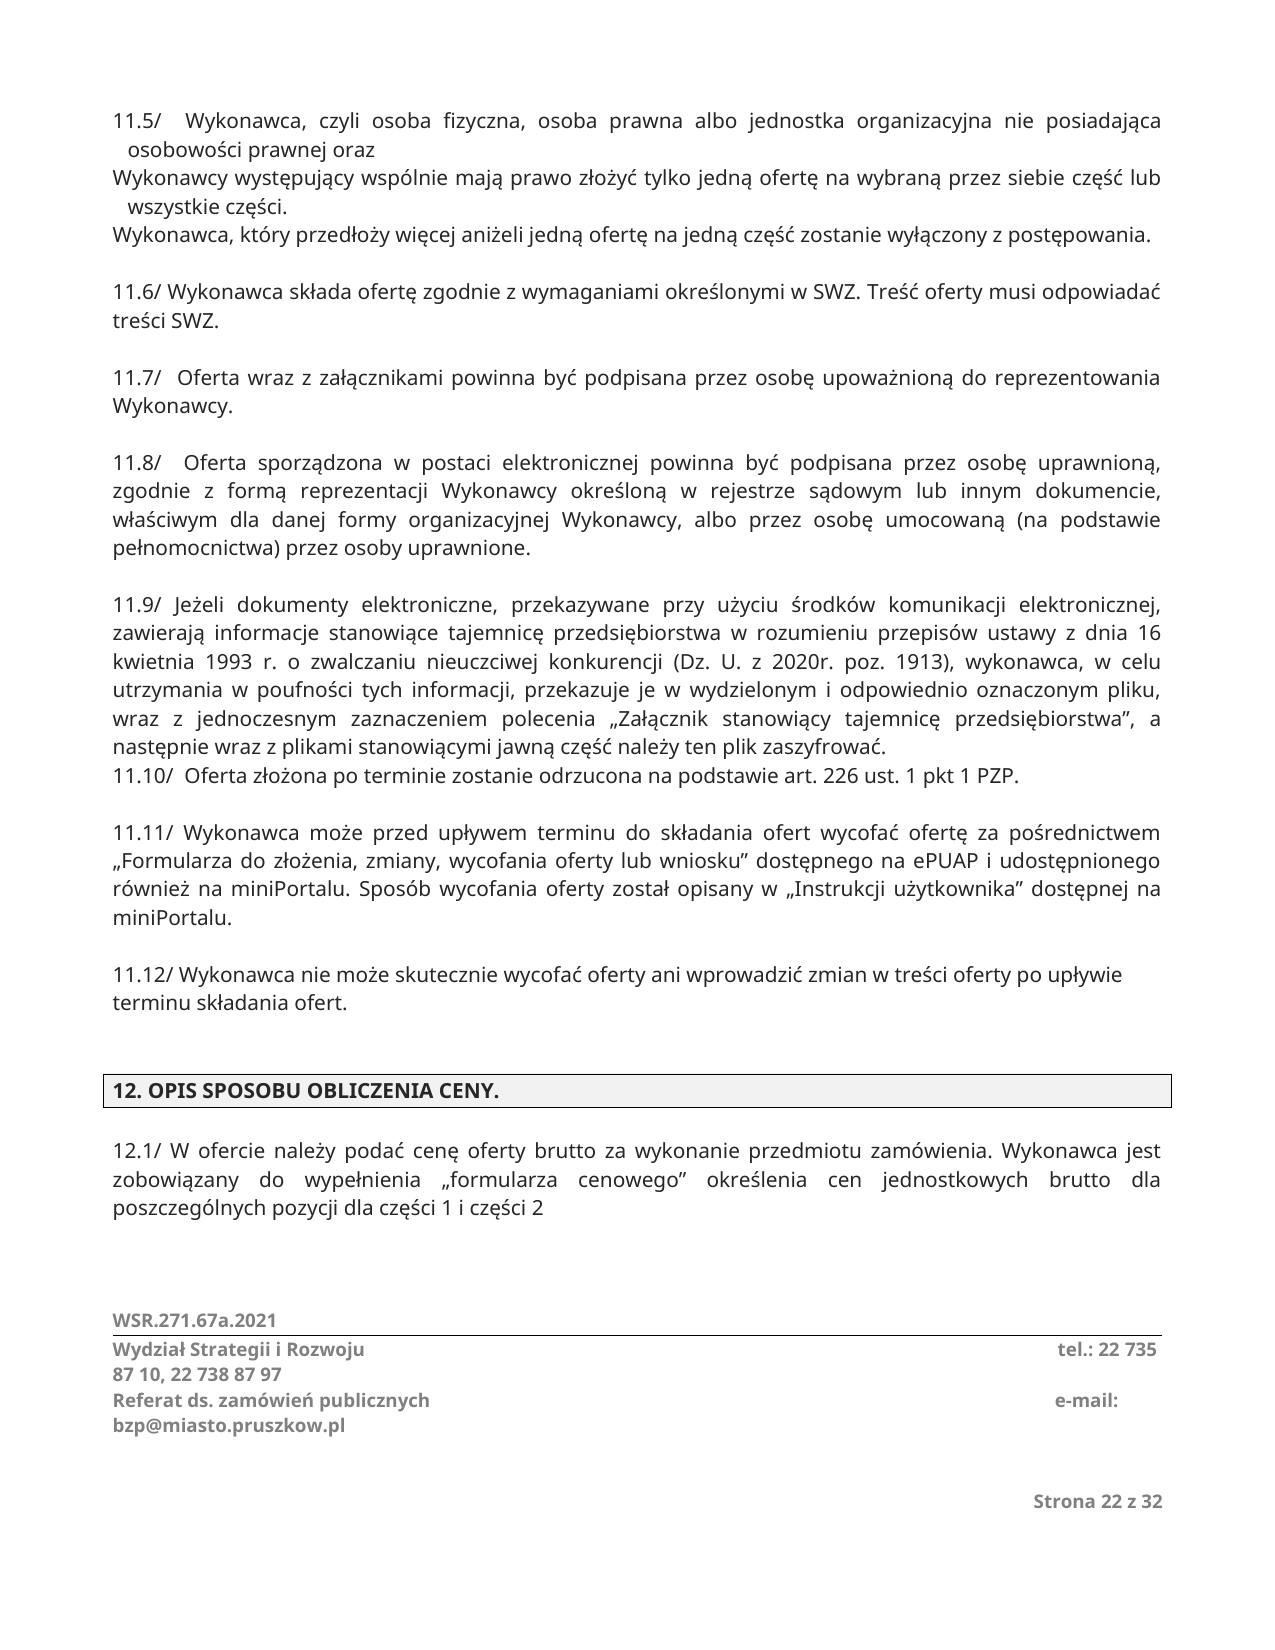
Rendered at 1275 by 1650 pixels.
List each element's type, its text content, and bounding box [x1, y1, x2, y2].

text 11.5/ Wykonawca, czyli osoba fizyczna, osoba prawna albo jednostka organizacyjna nie posiadająca osobowości prawnej oraz [112, 107, 1162, 163]
text 11.8/ Oferta sporządzona w postaci elektronicznej powinna być podpisana przez osobę uprawnioną, zgodnie z formą reprezentacji Wykonawcy określoną w rejestrze sądowym lub innym dokumencie, właściwym dla danej formy organizacyjnej Wykonawcy, albo przez osobę umocowaną (na podstawie pełnomocnictwa) przez osoby uprawnione. [112, 448, 1162, 562]
text Wykonawcy występujący wspólnie mają prawo złożyć tylko jedną ofertę na wybraną przez siebie część lub wszystkie części. [112, 163, 1162, 220]
text Wykonawca, który przedłoży więcej aniżeli jedną ofertę na jedną część zostanie wyłączony z postępowania. [112, 220, 1162, 249]
text 11.6/ Wykonawca składa ofertę zgodnie z wymaganiami określonymi w SWZ. Treść oferty musi odpowiadać treści SWZ. [112, 277, 1162, 334]
text 11.9/ Jeżeli dokumenty elektroniczne, przekazywane przy użyciu środków komunikacji elektronicznej, zawierają informacje stanowiące tajemnicę przedsiębiorstwa w rozumieniu przepisów ustawy z dnia 16 kwietnia 1993 r. o zwalczaniu nieuczciwej konkurencji (Dz. U. z 2020r. poz. 1913), wykonawca, w celu utrzymania w poufności tych informacji, przekazuje je w wydzielonym i odpowiednio oznaczonym pliku, wraz z jednoczesnym zaznaczeniem polecenia „Załącznik stanowiący tajemnicę przedsiębiorstwa”, a następnie wraz z plikami stanowiącymi jawną część należy ten plik zaszyfrować. [112, 590, 1162, 761]
text 11.12/ Wykonawca nie może skutecznie wycofać oferty ani wprowadzić zmian w treści oferty po upływie terminu składania ofert. [112, 960, 1162, 1017]
text 11.11/ Wykonawca może przed upływem terminu do składania ofert wycofać ofertę za pośrednictwem „Formularza do złożenia, zmiany, wycofania oferty lub wniosku” dostępnego na ePUAP i udostępnionego również na miniPortalu. Sposób wycofania oferty został opisany w „Instrukcji użytkownika” dostępnej na miniPortalu. [112, 818, 1162, 931]
text 11.10/ Oferta złożona po terminie zostanie odrzucona na podstawie art. 226 ust. 1 pkt 1 PZP. [112, 761, 1162, 789]
text 12.1/ W ofercie należy podać cenę oferty brutto za wykonanie przedmiotu zamówienia. Wykonawca jest zobowiązany do wypełnienia „formularza cenowego” określenia cen jednostkowych brutto dla poszczególnych pozycji dla części 1 i części 2 [112, 1137, 1162, 1222]
text 12. OPIS SPOSOBU OBLICZENIA CENY. [104, 1075, 1171, 1107]
text 11.7/ Oferta wraz z załącznikami powinna być podpisana przez osobę upoważnioną do reprezentowania Wykonawcy. [112, 363, 1162, 419]
